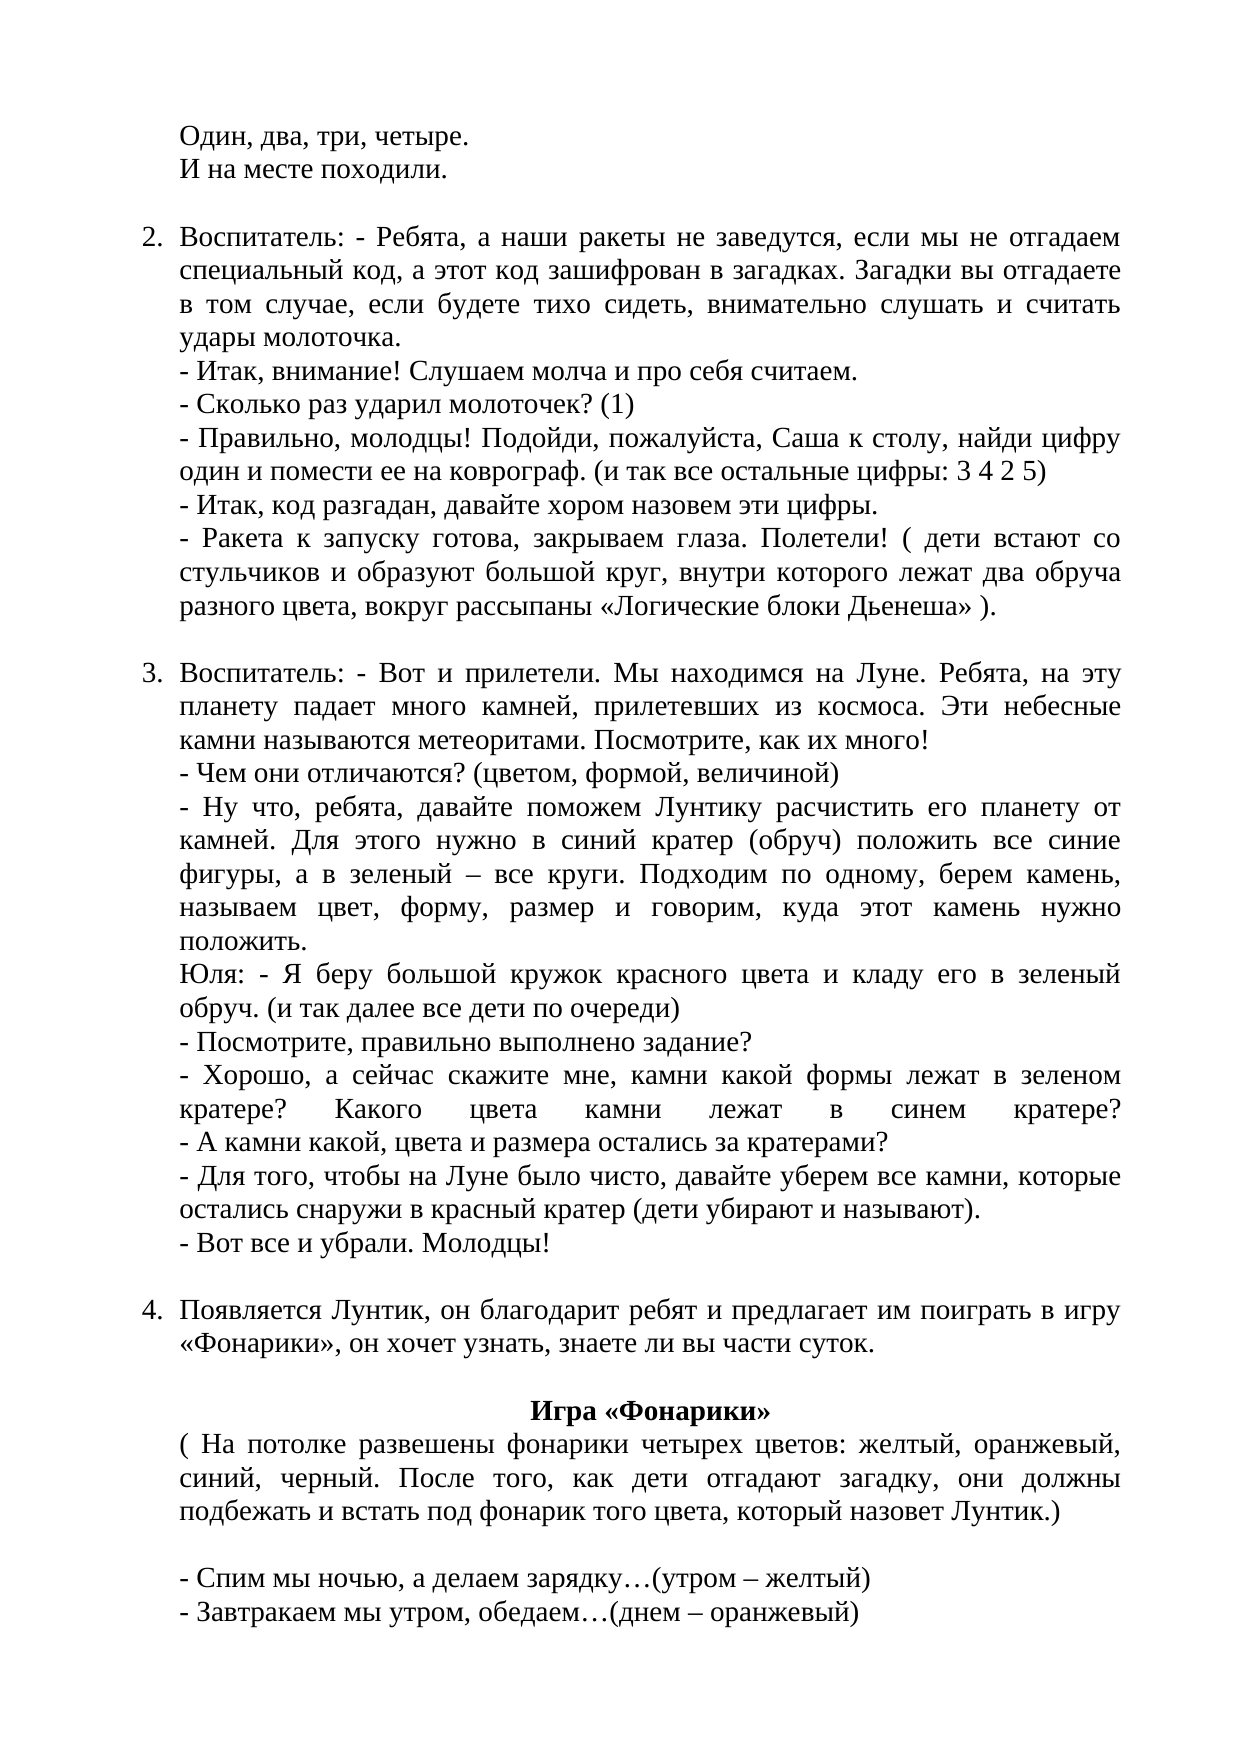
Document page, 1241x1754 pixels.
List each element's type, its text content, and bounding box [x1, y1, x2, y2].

list - Завтракаем мы утром, обедаем…(днем – оранжевый) [179, 1594, 1122, 1627]
list ( На потолке развешены фонарики четырех цветов: желтый, оранжевый, синий, черный. После того, как дети отгадают загадку, они должны подбежать и встать под фонарик того цвета, который назовет Лунтик.) [179, 1426, 1122, 1527]
list Воспитатель: - Ребята, а наши ракеты не заведутся, если мы не отгадаем специальный код, а этот код зашифрован в загадках. Загадки вы отгадаете в том случае, если будете тихо сидеть, внимательно слушать и считать удары молоточка. [142, 219, 1122, 353]
list Игра «Фонарики» [179, 1393, 1122, 1426]
list - Итак, внимание! Слушаем молча и про себя считаем. [179, 353, 1122, 386]
list И на месте походили. [179, 152, 1122, 185]
list Юля: - Я беру большой кружок красного цвета и кладу его в зеленый обруч. (и так далее все дети по очереди) [179, 957, 1122, 1024]
list Воспитатель: - Вот и прилетели. Мы находимся на Луне. Ребята, на эту планету падает много камней, прилетевших из космоса. Эти небесные камни называются метеоритами. Посмотрите, как их много! [142, 655, 1122, 755]
list - Правильно, молодцы! Подойди, пожалуйста, Саша к столу, найди цифру один и помести ее на коврограф. (и так все остальные цифры: 3 4 2 5) [179, 420, 1122, 487]
list - Итак, код разгадан, давайте хором назовем эти цифры. [179, 487, 1122, 521]
list - Ракета к запуску готова, закрываем глаза. Полетели! ( дети встают со стульчиков и образуют большой круг, внутри которого лежат два обруча разного цвета, вокруг рассыпаны «Логические блоки Дьенеша» ). [179, 521, 1122, 621]
list - Ну что, ребята, давайте поможем Лунтику расчистить его планету от камней. Для этого нужно в синий кратер (обруч) положить все синие фигуры, а в зеленый – все круги. Подходим по одному, берем камень, называем цвет, форму, размер и говорим, куда этот камень нужно положить. [179, 789, 1122, 957]
list - Спим мы ночью, а делаем зарядку…(утром – желтый) [179, 1560, 1122, 1594]
list Один, два, три, четыре. [179, 118, 1122, 152]
list - Вот все и убрали. Молодцы! [179, 1225, 1122, 1258]
list - Для того, чтобы на Луне было чисто, давайте уберем все камни, которые остались снаружи в красный кратер (дети убирают и называют). [179, 1158, 1122, 1225]
list - Посмотрите, правильно выполнено задание? [179, 1024, 1122, 1057]
list Появляется Лунтик, он благодарит ребят и предлагает им поиграть в игру «Фонарики», он хочет узнать, знаете ли вы части суток. [142, 1292, 1122, 1359]
list - Хорошо, а сейчас скажите мне, камни какой формы лежат в зеленом кратере? Какого цвета камни лежат в синем кратере? - А камни какой, цвета и размера остались за кратерами? [179, 1057, 1122, 1158]
list - Чем они отличаются? (цветом, формой, величиной) [179, 755, 1122, 789]
list - Сколько раз ударил молоточек? (1) [179, 386, 1122, 420]
